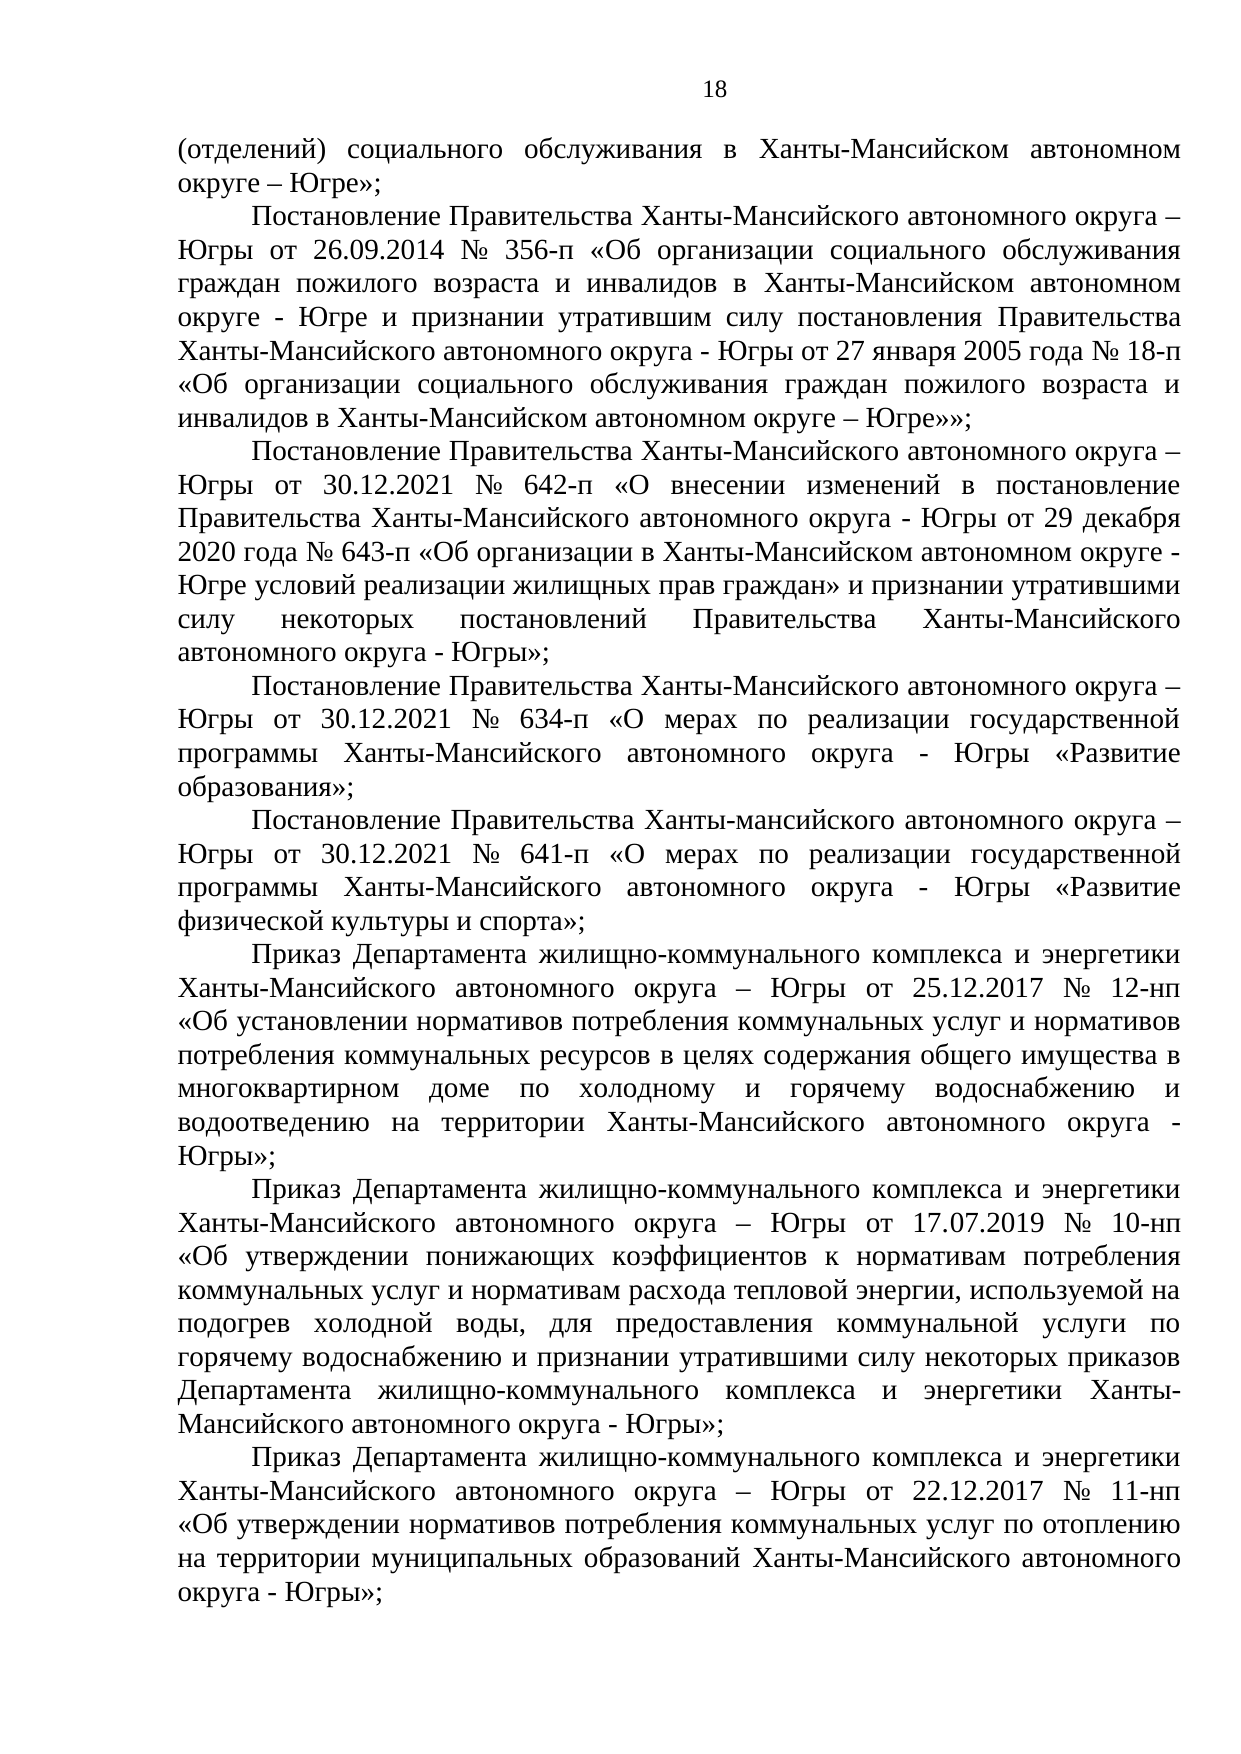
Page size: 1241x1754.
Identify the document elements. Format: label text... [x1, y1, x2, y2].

text Постановление Правительства Ханты-Мансийского автономного округа – Югры от 30.12.2021 № 634-п «О мерах по реализации государственной программы Ханты-Мансийского автономного округа - Югры «Развитие образования»; [177, 668, 1181, 802]
text Постановление Правительства Ханты-Мансийского автономного округа – Югры от 26.09.2014 № 356-п «Об организации социального обслуживания граждан пожилого возраста и инвалидов в Ханты-Мансийском автономном округе - Югре и признании утратившим силу постановления Правительства Ханты-Мансийского автономного округа - Югры от 27 января 2005 года № 18-п «Об организации социального обслуживания граждан пожилого возраста и инвалидов в Ханты-Мансийском автономном округе – Югре»»; [177, 198, 1181, 433]
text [177, 131, 1181, 198]
text Постановление Правительства Ханты-Мансийского автономного округа – Югры от 30.12.2021 № 642-п «О внесении изменений в постановление Правительства Ханты-Мансийского автономного округа - Югры от 29 декабря 2020 года № 643-п «Об организации в Ханты-Мансийском автономном округе - Югре условий реализации жилищных прав граждан» и признании утратившими силу некоторых постановлений Правительства Ханты-Мансийского автономного округа - Югры»; [177, 433, 1181, 668]
text Приказ Департамента жилищно-коммунального комплекса и энергетики Ханты-Мансийского автономного округа – Югры от 22.12.2017 № 11-нп «Об утверждении нормативов потребления коммунальных услуг по отоплению на территории муниципальных образований Ханты-Мансийского автономного округа - Югры»; [177, 1439, 1181, 1607]
text Приказ Департамента жилищно-коммунального комплекса и энергетики Ханты-Мансийского автономного округа – Югры от 25.12.2017 № 12-нп «Об установлении нормативов потребления коммунальных услуг и нормативов потребления коммунальных ресурсов в целях содержания общего имущества в многоквартирном доме по холодному и горячему водоснабжению и водоотведению на территории Ханты-Мансийского автономного округа - Югры»; [177, 936, 1181, 1171]
text Приказ Департамента жилищно-коммунального комплекса и энергетики Ханты-Мансийского автономного округа – Югры от 17.07.2019 № 10-нп «Об утверждении понижающих коэффициентов к нормативам потребления коммунальных услуг и нормативам расхода тепловой энергии, используемой на подогрев холодной воды, для предоставления коммунальной услуги по горячему водоснабжению и признании утратившими силу некоторых приказов Департамента жилищно-коммунального комплекса и энергетики Ханты-Мансийского автономного округа - Югры»; [177, 1171, 1181, 1439]
text Постановление Правительства Ханты-мансийского автономного округа – Югры от 30.12.2021 № 641-п «О мерах по реализации государственной программы Ханты-Мансийского автономного округа - Югры «Развитие физической культуры и спорта»; [177, 802, 1181, 936]
